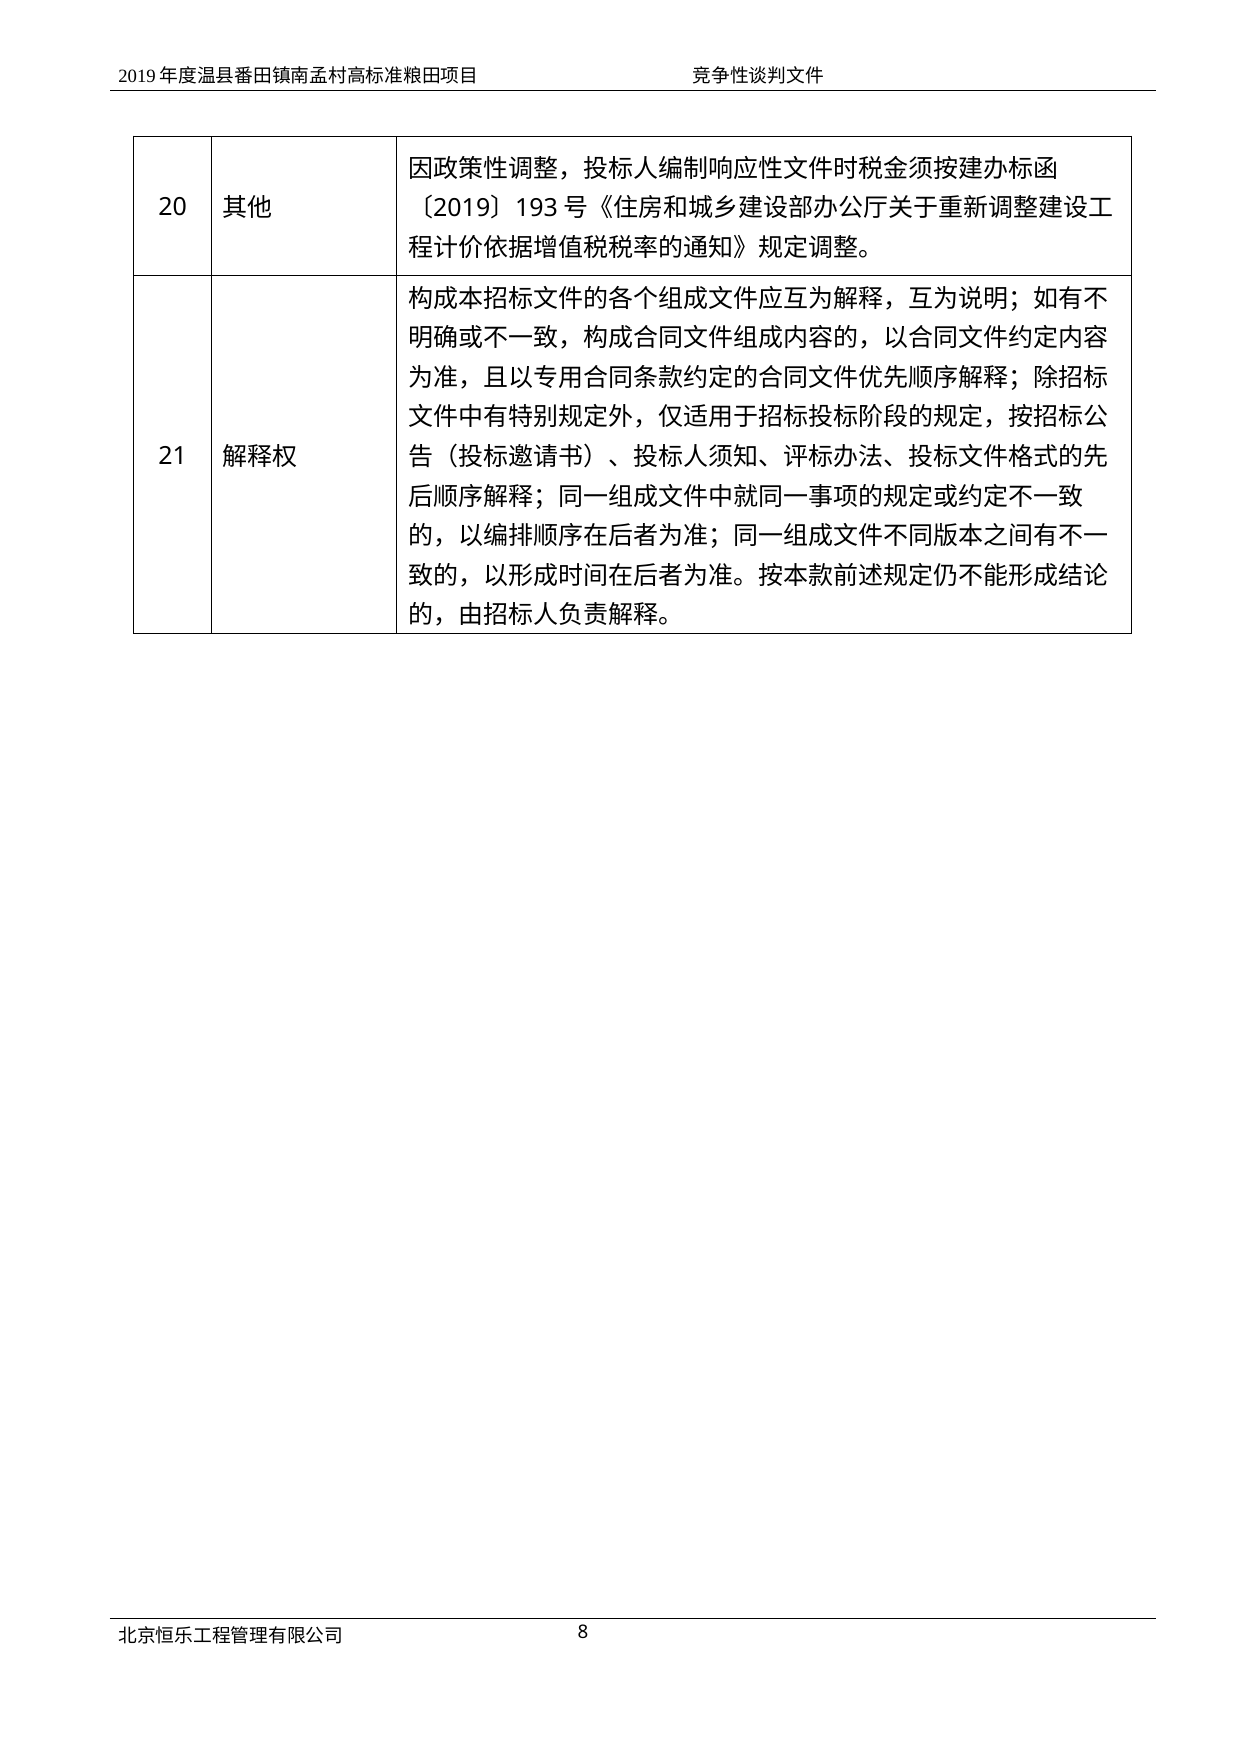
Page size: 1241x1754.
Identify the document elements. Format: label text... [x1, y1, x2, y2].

table_cell 21 [134, 276, 211, 633]
table_cell 其他 [212, 137, 396, 275]
table_cell 因政策性调整，投标人编制响应性文件时税金须按建办标函〔2019〕193号《住房和城乡建设部办公厅关于重新调整建设工程计价依据增值税税率的通知》规定调整。 [397, 137, 1131, 275]
table_cell 20 [134, 137, 211, 275]
table_cell 构成本招标文件的各个组成文件应互为解释，互为说明；如有不明确或不一致，构成合同文件组成内容的，以合同文件约定内容为准，且以专用合同条款约定的合同文件优先顺序解释；除招标文件中有特别规定外，仅适用于招标投标阶段的规定，按招标公告（投标邀请书）、投标人须知、评标办法、投标文件格式的先后顺序解释；同一组成文件中就同一事项的规定或约定不一致的，以编排顺序在后者为准；同一组成文件不同版本之间有不一致的，以形成时间在后者为准。按本款前述规定仍不能形成结论的，由招标人负责解释。 [397, 276, 1131, 633]
table_cell 解释权 [212, 276, 396, 633]
